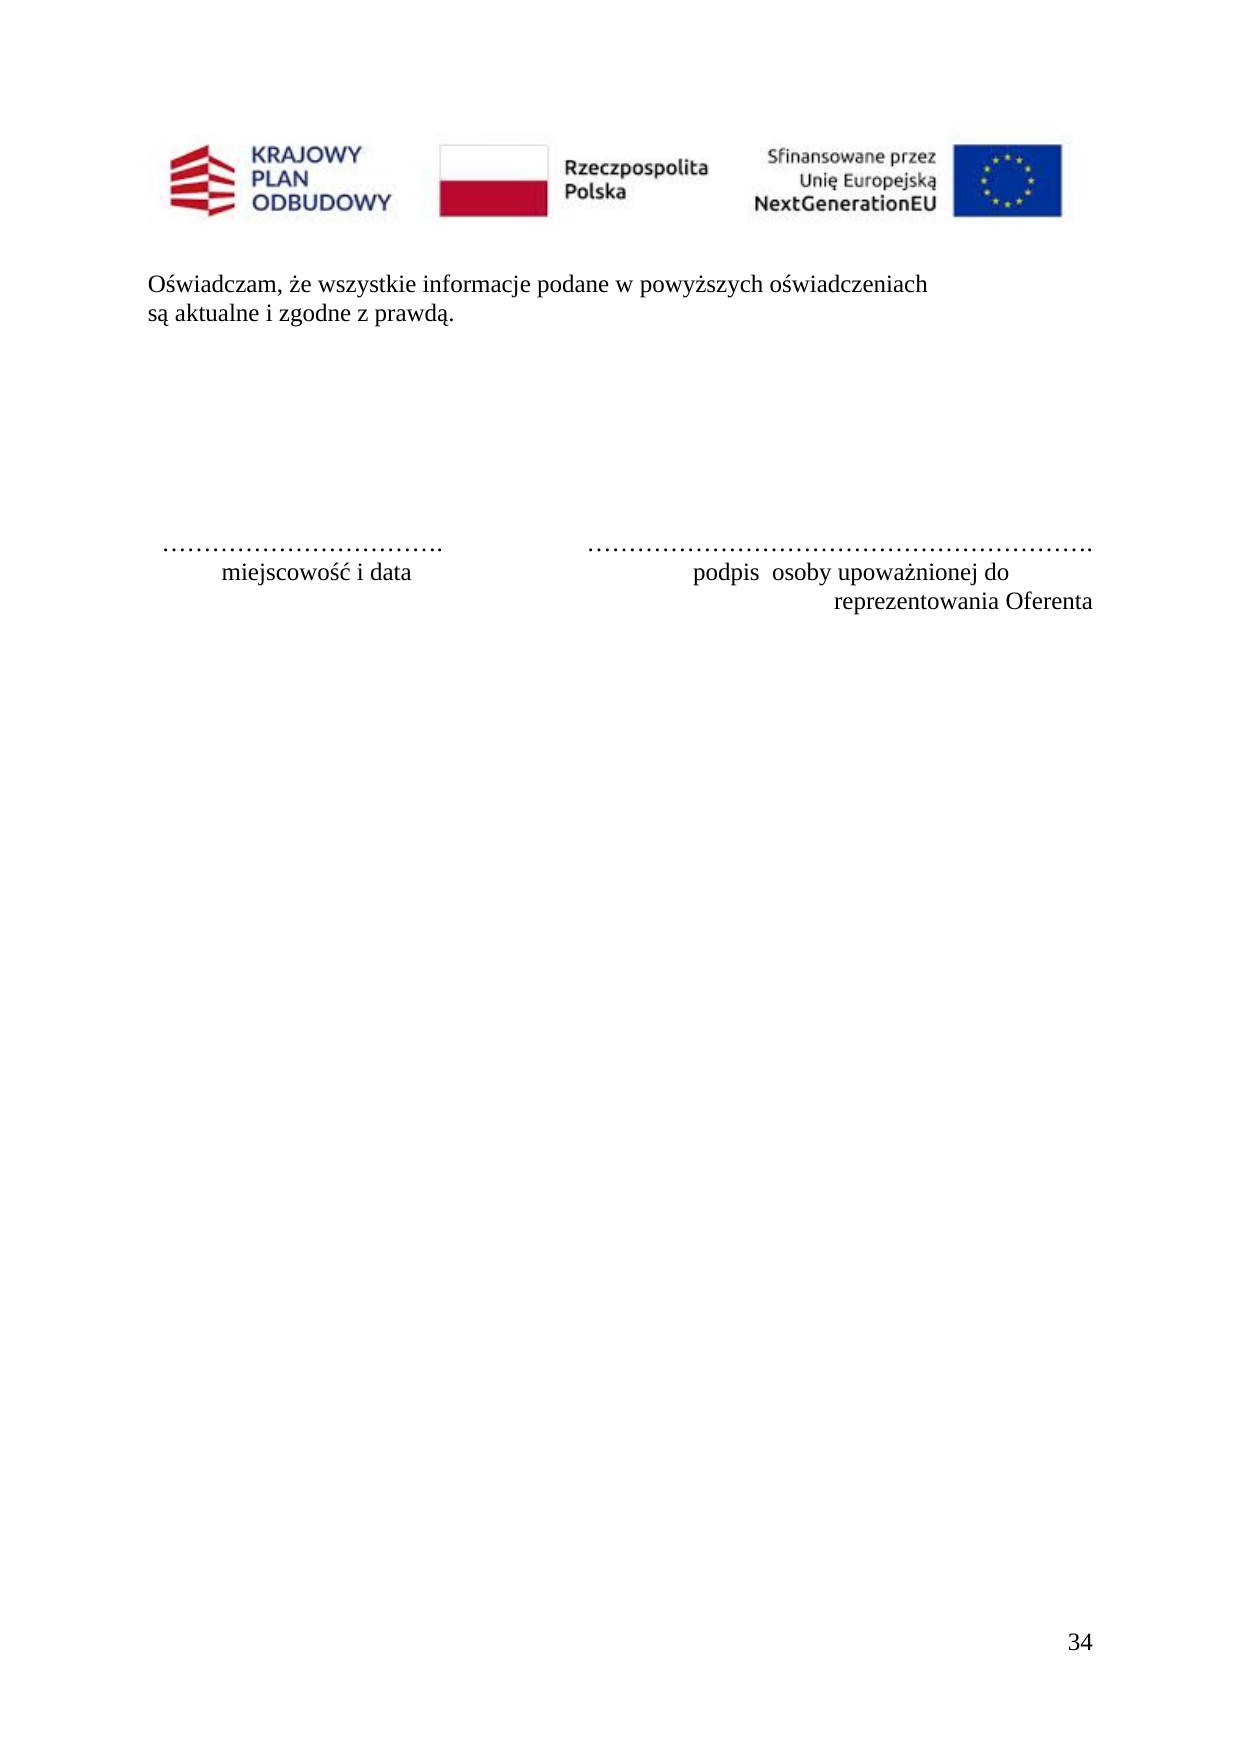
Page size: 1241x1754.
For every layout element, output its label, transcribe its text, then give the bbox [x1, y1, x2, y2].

text reprezentowania Oferenta [148, 586, 1093, 614]
text miejscowość i data podpis osoby upoważnionej do [148, 557, 1093, 586]
text ……………………………. ……………………………………………………. [148, 528, 1093, 557]
text Oświadczam, że wszystkie informacje podane w powyższych oświadczeniach [148, 269, 1093, 298]
text są aktualne i zgodne z prawdą. [148, 298, 1093, 327]
picture [147, 122, 1085, 241]
